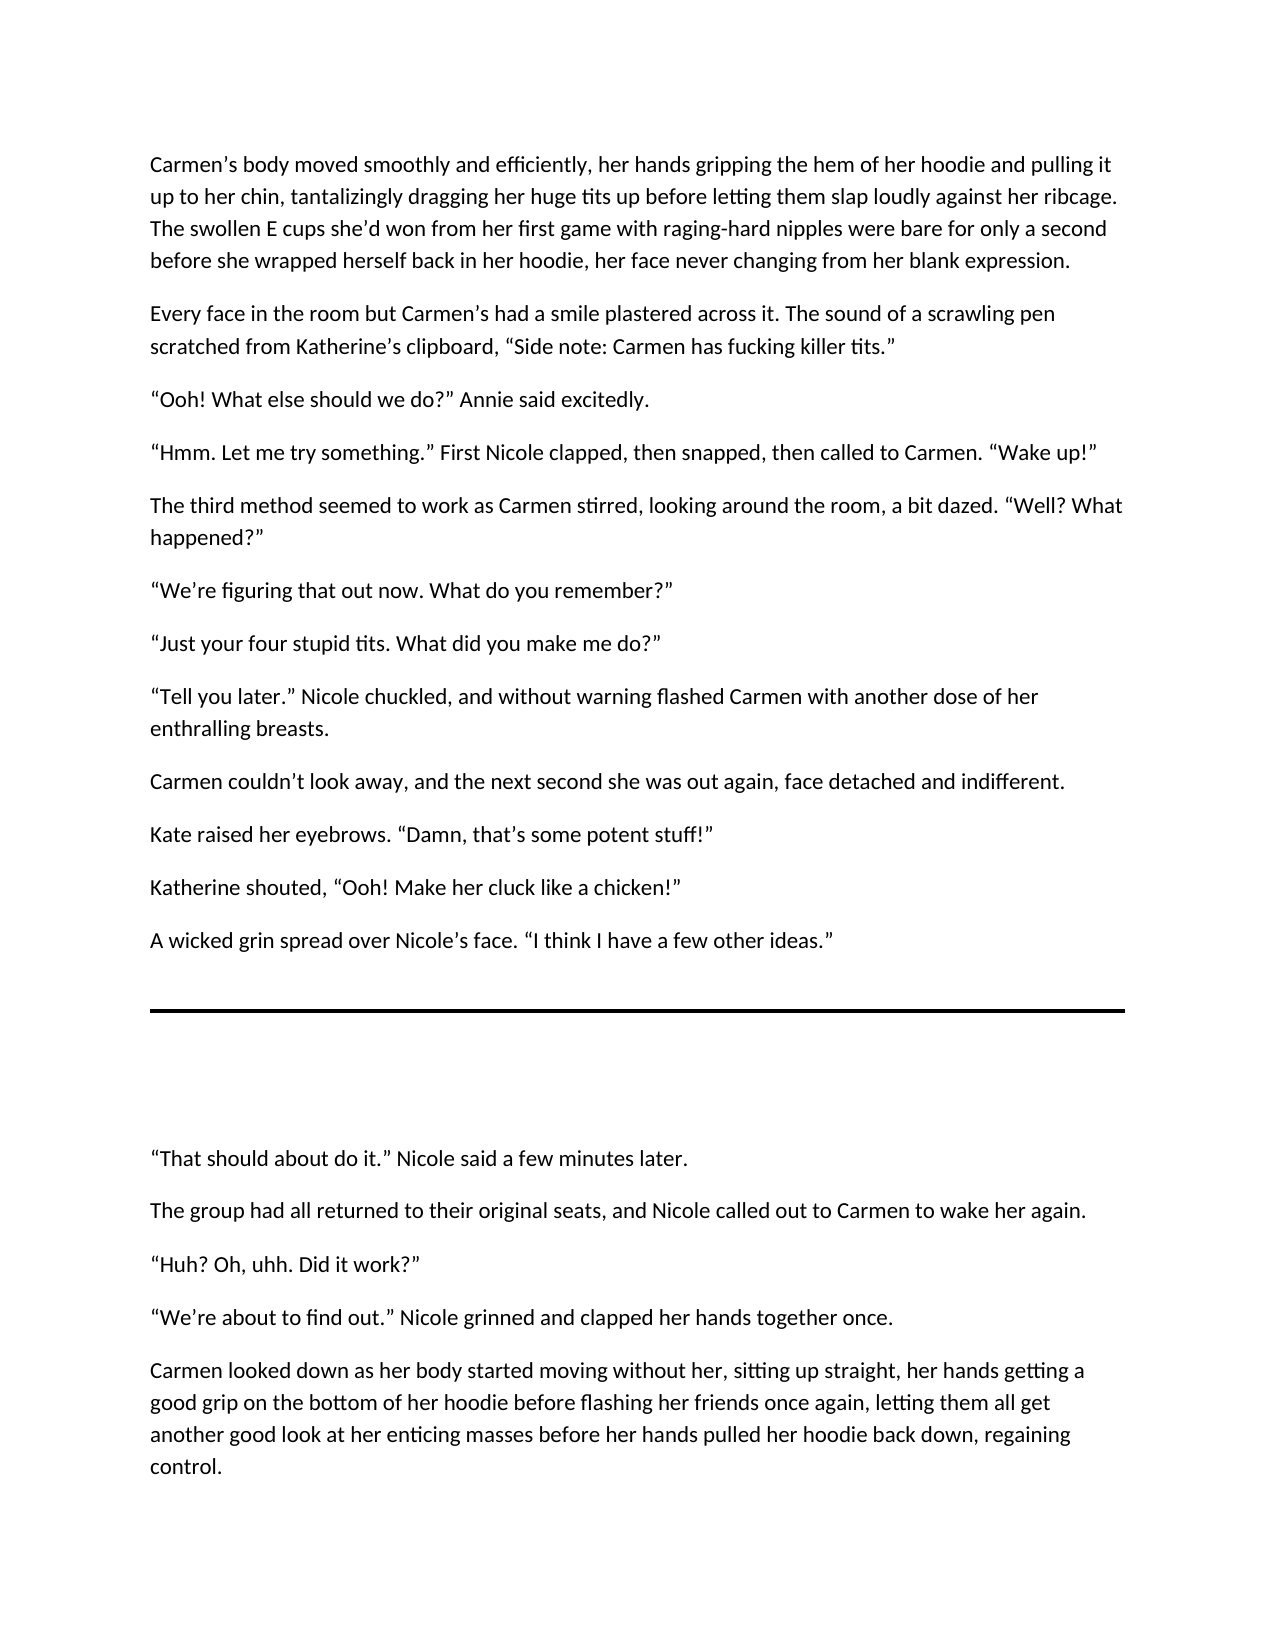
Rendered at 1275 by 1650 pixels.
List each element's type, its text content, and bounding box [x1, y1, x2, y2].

text “We’re about to find out.” Nicole grinned and clapped her hands together once. [150, 1303, 1125, 1331]
text Kate raised her eyebrows. “Damn, that’s some potent stuff!” [150, 820, 1125, 848]
text “Huh? Oh, uhh. Did it work?” [150, 1250, 1125, 1278]
text The group had all returned to their original seats, and Nicole called out to Carmen to wake her again. [150, 1197, 1125, 1225]
text Carmen looked down as her body started moving without her, sitting up straight, her hands getting a good grip on the bottom of her hoodie before flashing her friends once again, letting them all get another good look at her enticing masses before her hands pulled her hoodie back down, regaining control. [150, 1356, 1125, 1480]
text “That should about do it.” Nicole said a few minutes later. [150, 1144, 1125, 1172]
text A wicked grin spread over Nicole’s face. “I think I have a few other ideas.” [150, 926, 1125, 954]
text Katherine shouted, “Ooh! Make her cluck like a chicken!” [150, 873, 1125, 901]
text The third method seemed to work as Carmen stirred, looking around the room, a bit dazed. “Well? What happened?” [150, 491, 1125, 551]
text Carmen couldn’t look away, and the next second she was out again, face detached and indifferent. [150, 767, 1125, 795]
text “We’re figuring that out now. What do you remember?” [150, 576, 1125, 604]
text “Hmm. Let me try something.” First Nicole clapped, then snapped, then called to Carmen. “Wake up!” [150, 438, 1125, 466]
text “Ooh! What else should we do?” Annie said excitedly. [150, 385, 1125, 413]
text Carmen’s body moved smoothly and efficiently, her hands gripping the hem of her hoodie and pulling it up to her chin, tantalizingly dragging her huge tits up before letting them slap loudly against her ribcage. The swollen E cups she’d won from her first game with raging-hard nipples were bare for only a second before she wrapped herself back in her hoodie, her face never changing from her blank expression. [150, 150, 1125, 274]
text “Tell you later.” Nicole chuckled, and without warning flashed Carmen with another dose of her enthralling breasts. [150, 682, 1125, 742]
text “Just your four stupid tits. What did you make me do?” [150, 629, 1125, 657]
text Every face in the room but Carmen’s had a smile plastered across it. The sound of a scrawling pen scratched from Katherine’s clipboard, “Side note: Carmen has fucking killer tits.” [150, 299, 1125, 360]
